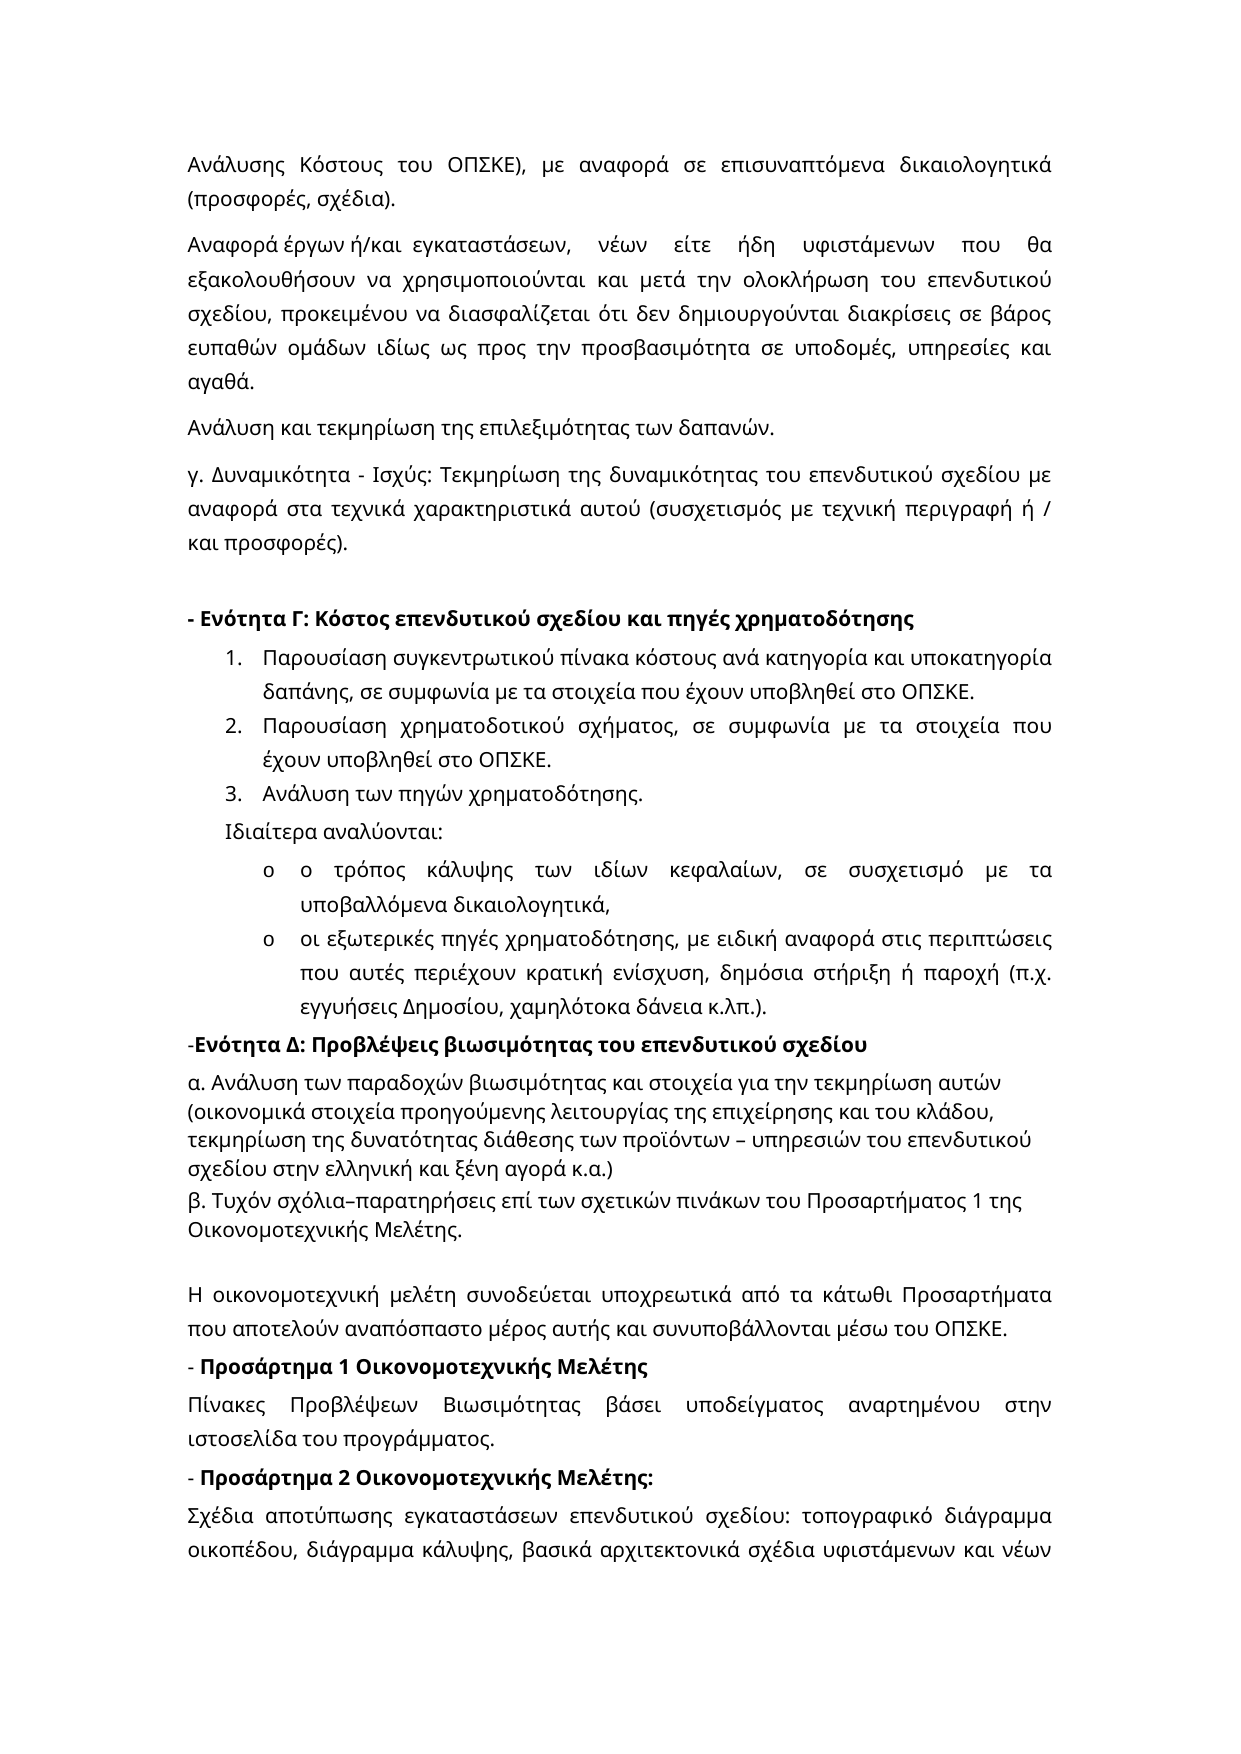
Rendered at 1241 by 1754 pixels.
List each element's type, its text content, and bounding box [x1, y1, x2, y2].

text Ανάλυση και τεκμηρίωση της επιλεξιμότητας των δαπανών. [187, 413, 1053, 442]
text β. Τυχόν σχόλια–παρατηρήσεις επί των σχετικών πινάκων του Προσαρτήματος 1 της Οικονομοτεχνικής Μελέτης. [187, 1186, 1053, 1243]
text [187, 150, 1053, 212]
text Η οικονομοτεχνική μελέτη συνοδεύεται υποχρεωτικά από τα κάτωθι Προσαρτήματα που αποτελούν αναπόσπαστο μέρος αυτής και συνυποβάλλονται μέσω του ΟΠΣΚΕ. [187, 1280, 1053, 1342]
list Παρουσίαση χρηματοδοτικού σχήματος, σε συμφωνία με τα στοιχεία που έχουν υποβληθεί στο ΟΠΣΚΕ. [225, 711, 1053, 773]
list Ανάλυση των πηγών χρηματοδότησης. [225, 779, 1053, 807]
text Ιδιαίτερα αναλύονται: [225, 817, 1053, 846]
list οι εξωτερικές πηγές χρηματοδότησης, με ειδική αναφορά στις περιπτώσεις που αυτές περιέχουν κρατική ενίσχυση, δημόσια στήριξη ή παροχή (π.χ. εγγυήσεις Δημοσίου, χαμηλότοκα δάνεια κ.λπ.). [262, 924, 1053, 1020]
text - Ενότητα Γ: Κόστος επενδυτικού σχεδίου και πηγές χρηματοδότησης [187, 604, 1053, 633]
list ο τρόπος κάλυψης των ιδίων κεφαλαίων, σε συσχετισμό με τα υποβαλλόμενα δικαιολογητικά, [262, 856, 1053, 918]
text γ. Δυναμικότητα - Ισχύς: Τεκμηρίωση της δυναμικότητας του επενδυτικού σχεδίου με αναφορά στα τεχνικά χαρακτηριστικά αυτού (συσχετισμός με τεχνική περιγραφή ή / και προσφορές). [187, 460, 1053, 557]
text - Προσάρτημα 1 Οικονομοτεχνικής Μελέτης [187, 1352, 1053, 1381]
list Παρουσίαση συγκεντρωτικού πίνακα κόστους ανά κατηγορία και υποκατηγορία δαπάνης, σε συμφωνία με τα στοιχεία που έχουν υποβληθεί στο ΟΠΣΚΕ. [225, 643, 1053, 705]
text Πίνακες Προβλέψεων Βιωσιμότητας βάσει υποδείγματος αναρτημένου στην ιστοσελίδα του προγράμματος. [187, 1391, 1053, 1453]
text α. Ανάλυση των παραδοχών βιωσιμότητας και στοιχεία για την τεκμηρίωση αυτών (οικονομικά στοιχεία προηγούμενης λειτουργίας της επιχείρησης και του κλάδου, τεκμηρίωση της δυνατότητας διάθεσης των προϊόντων – υπηρεσιών του επενδυτικού σχεδίου στην ελληνική και ξένη αγορά κ.α.) [187, 1068, 1053, 1182]
text - Προσάρτημα 2 Οικονομοτεχνικής Μελέτης: [187, 1463, 1053, 1491]
text Αναφορά έργων ή/και εγκαταστάσεων, νέων είτε ήδη υφιστάμενων που θα εξακολουθήσουν να χρησιμοποιούνται και μετά την ολοκλήρωση του επενδυτικού σχεδίου, προκειμένου να διασφαλίζεται ότι δεν δημιουργούνται διακρίσεις σε βάρος ευπαθών ομάδων ιδίως ως προς την προσβασιμότητα σε υποδομές, υπηρεσίες και αγαθά. [187, 231, 1053, 395]
text -Ενότητα Δ: Προβλέψεις βιωσιμότητας του επενδυτικού σχεδίου [187, 1030, 1053, 1059]
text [187, 1501, 1053, 1563]
